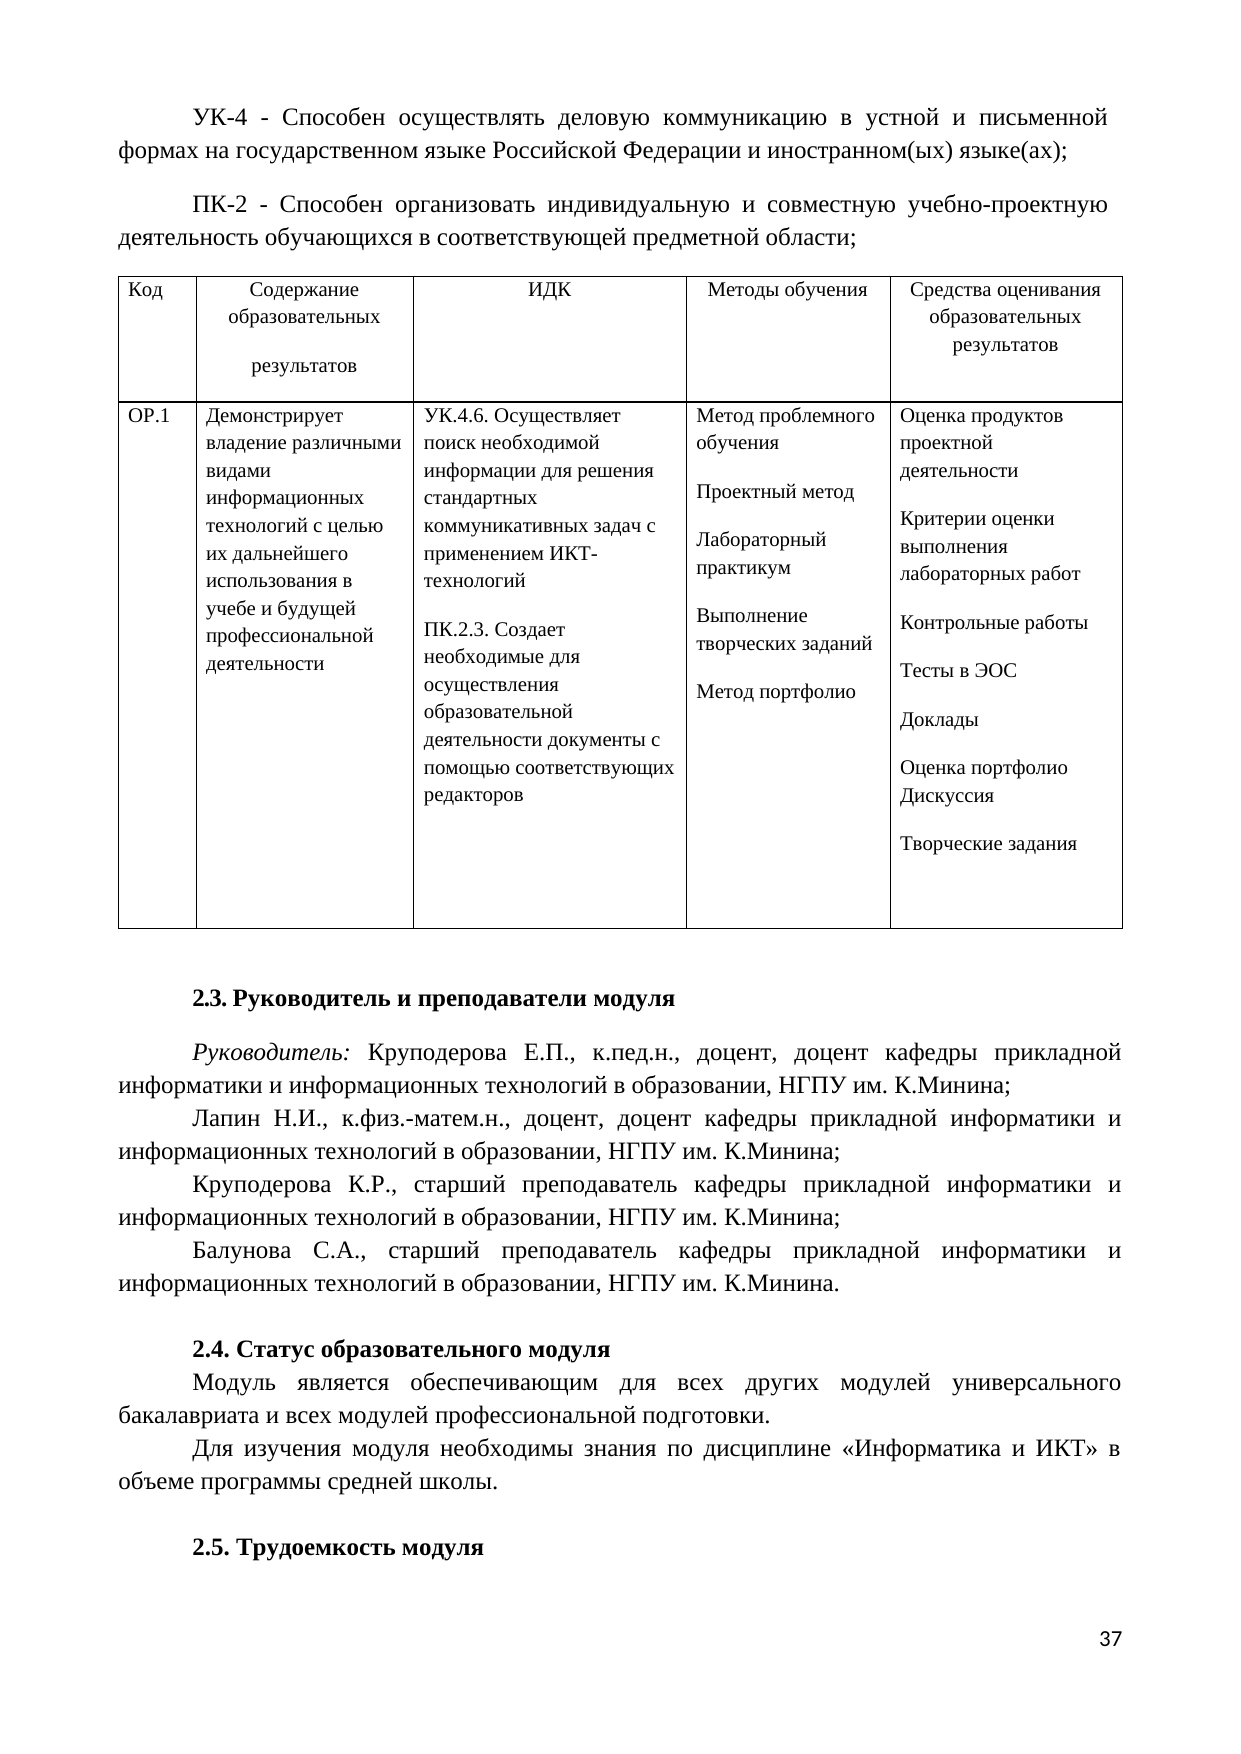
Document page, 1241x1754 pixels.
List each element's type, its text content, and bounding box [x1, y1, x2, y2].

text 2.3. Руководитель и преподаватели модуля [118, 983, 1122, 1012]
table_cell Оценка продуктов проектной деятельности Критерии оценки выполнения лабораторных работ Контрольные работы Тесты в ЭОС Доклады Оценка портфолио Дискуссия Творческие задания [891, 403, 1122, 928]
table_cell ОР.1 [119, 403, 196, 928]
table_header Код [119, 277, 196, 401]
table_header Средства оценивания образовательных результатов [891, 277, 1122, 401]
text ПК-2 - Способен организовать индивидуальную и совместную учебно-проектную деятельность обучающихся в соответствующей предметной области; [118, 189, 1108, 251]
table_cell УК.4.6. Осуществляет поиск необходимой информации для решения стандартных коммуникативных задач с применением ИКТ-технологий ПК.2.3. Создает необходимые для осуществления образовательной деятельности документы с помощью соответствующих редакторов [414, 403, 686, 928]
table_header ИДК [414, 277, 686, 401]
text Круподерова К.Р., старший преподаватель кафедры прикладной информатики и информационных технологий в образовании, НГПУ им. К.Минина; [118, 1169, 1122, 1231]
text Модуль является обеспечивающим для всех других модулей универсального бакалавриата и всех модулей профессиональной подготовки. [118, 1367, 1122, 1429]
text Лапин Н.И., к.физ.-матем.н., доцент, доцент кафедры прикладной информатики и информационных технологий в образовании, НГПУ им. К.Минина; [118, 1103, 1122, 1164]
text Для изучения модуля необходимы знания по дисциплине «Информатика и ИКТ» в объеме программы средней школы. [118, 1433, 1122, 1495]
table_cell Метод проблемного обучения Проектный метод Лабораторный практикум Выполнение творческих заданий Метод портфолио [687, 403, 890, 928]
text Руководитель: Круподерова Е.П., к.пед.н., доцент, доцент кафедры прикладной информатики и информационных технологий в образовании, НГПУ им. К.Минина; [118, 1037, 1122, 1098]
text 2.5. Трудоемкость модуля [118, 1532, 1108, 1561]
text Балунова С.А., старший преподаватель кафедры прикладной информатики и информационных технологий в образовании, НГПУ им. К.Минина. [118, 1235, 1122, 1297]
text 2.4. Статус образовательного модуля [118, 1334, 1122, 1363]
table_header Содержание образовательных результатов [197, 277, 413, 401]
table_header Методы обучения [687, 277, 890, 401]
table_cell Демонстрирует владение различными видами информационных технологий с целью их дальнейшего использования в учебе и будущей профессиональной деятельности [197, 403, 413, 928]
text УК-4 - Способен осуществлять деловую коммуникацию в устной и письменной формах на государственном языке Российской Федерации и иностранном(ых) языке(ах); [118, 102, 1108, 164]
